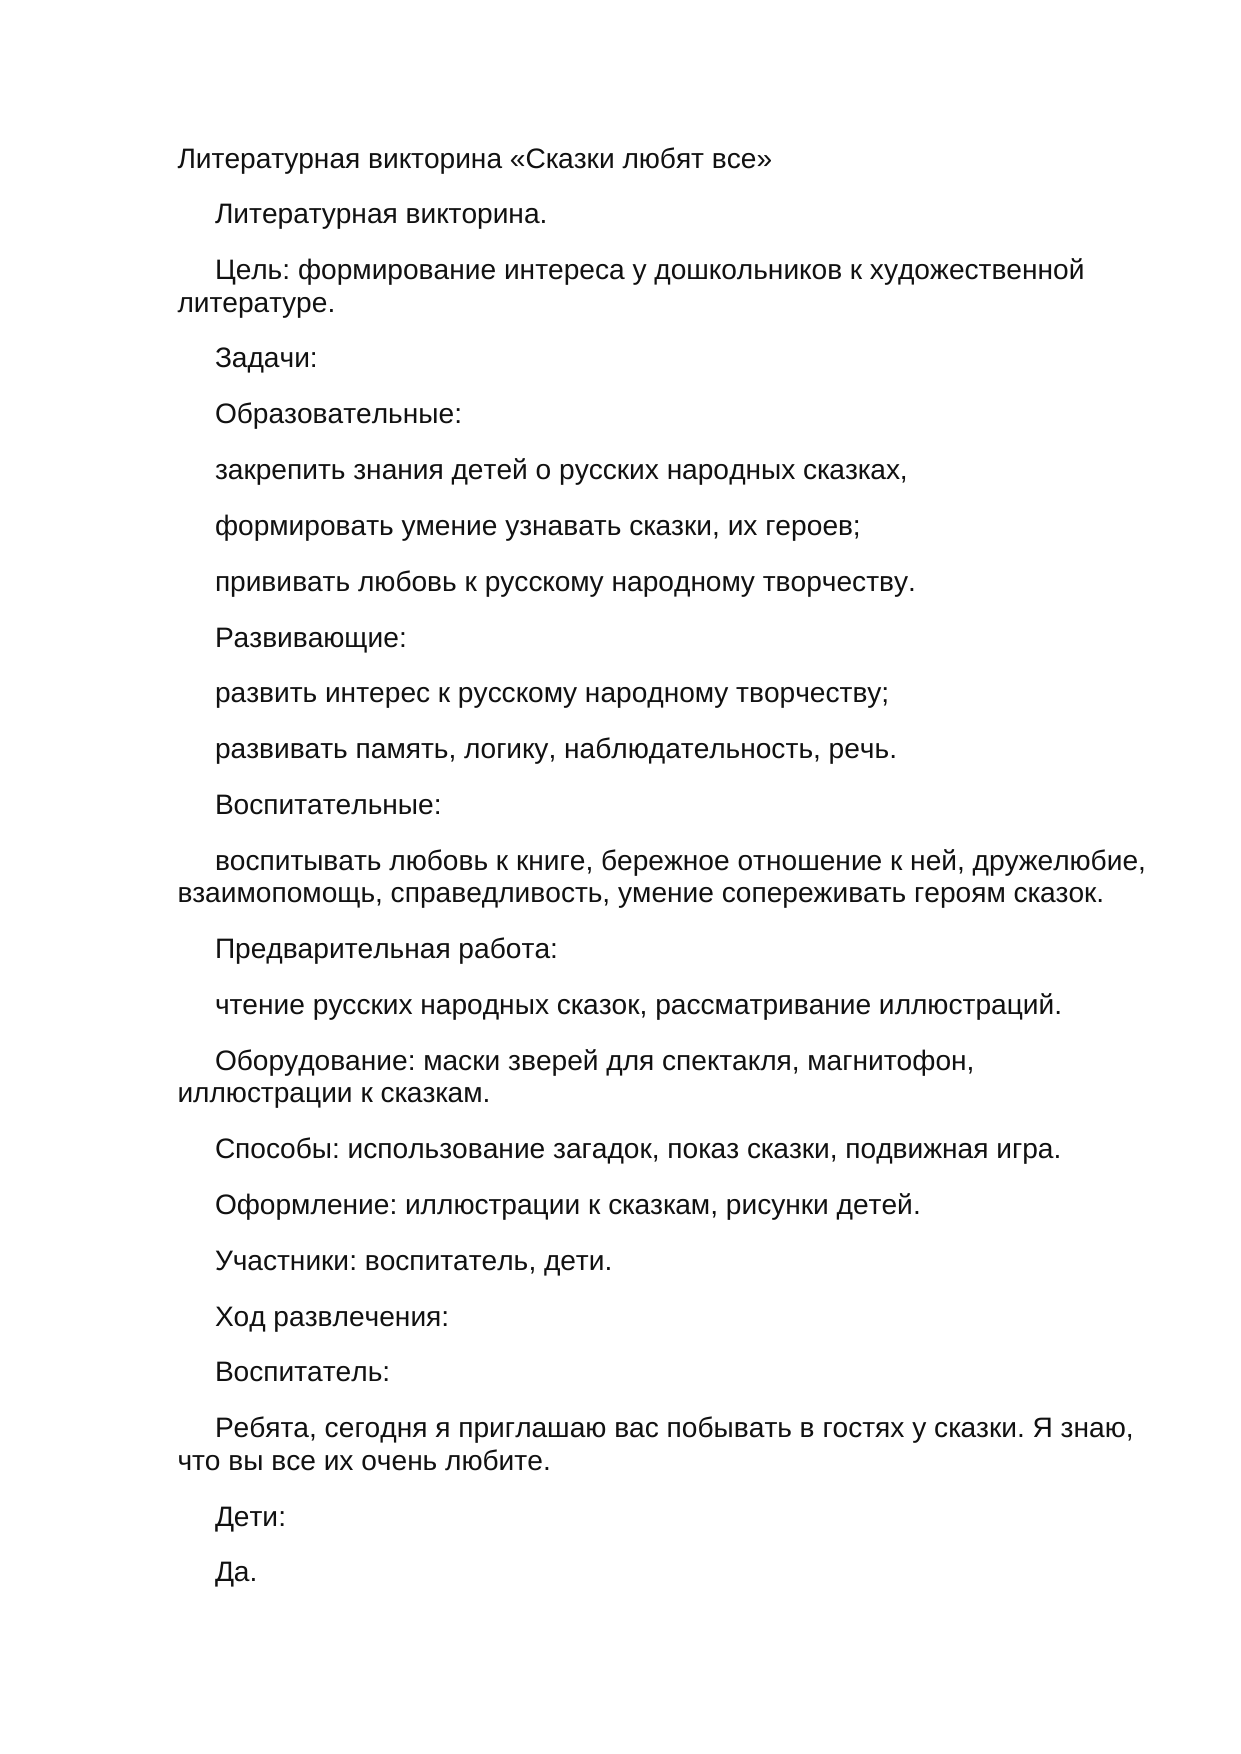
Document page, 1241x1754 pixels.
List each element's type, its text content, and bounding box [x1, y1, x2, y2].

text закрепить знания детей о русских народных сказках, [177, 453, 1152, 486]
text Образовательные: [177, 397, 1152, 430]
text развивать память, логику, наблюдательность, речь. [177, 732, 1152, 765]
text Участники: воспитатель, дети. [177, 1244, 1152, 1276]
text Развивающие: [177, 621, 1152, 653]
text Предварительная работа: [177, 932, 1152, 964]
text Воспитатель: [177, 1355, 1152, 1388]
text прививать любовь к русскому народному творчеству. [177, 565, 1152, 597]
text формировать умение узнавать сказки, их героев; [177, 509, 1152, 541]
text Оборудование: маски зверей для спектакля, магнитофон, иллюстрации к сказкам. [177, 1044, 1152, 1109]
text Литературная викторина «Сказки любят все» [177, 142, 1152, 174]
text Дети: [177, 1499, 1152, 1532]
text развить интерес к русскому народному творчеству; [177, 676, 1152, 709]
text Да. [177, 1555, 1152, 1588]
text воспитывать любовь к книге, бережное отношение к ней, дружелюбие, взаимопомощь, справедливость, умение сопереживать героям сказок. [177, 844, 1152, 909]
text Цель: формирование интереса у дошкольников к художественной литературе. [177, 253, 1152, 318]
text Ход развлечения: [177, 1299, 1152, 1332]
text Способы: использование загадок, показ сказки, подвижная игра. [177, 1132, 1152, 1164]
text Ребята, сегодня я приглашаю вас побывать в гостях у сказки. Я знаю, что вы все их очень любите. [177, 1411, 1152, 1476]
text Задачи: [177, 341, 1152, 374]
text Оформление: иллюстрации к сказкам, рисунки детей. [177, 1188, 1152, 1220]
text Литературная викторина. [177, 197, 1152, 230]
text Воспитательные: [177, 788, 1152, 821]
text чтение русских народных сказок, рассматривание иллюстраций. [177, 988, 1152, 1020]
